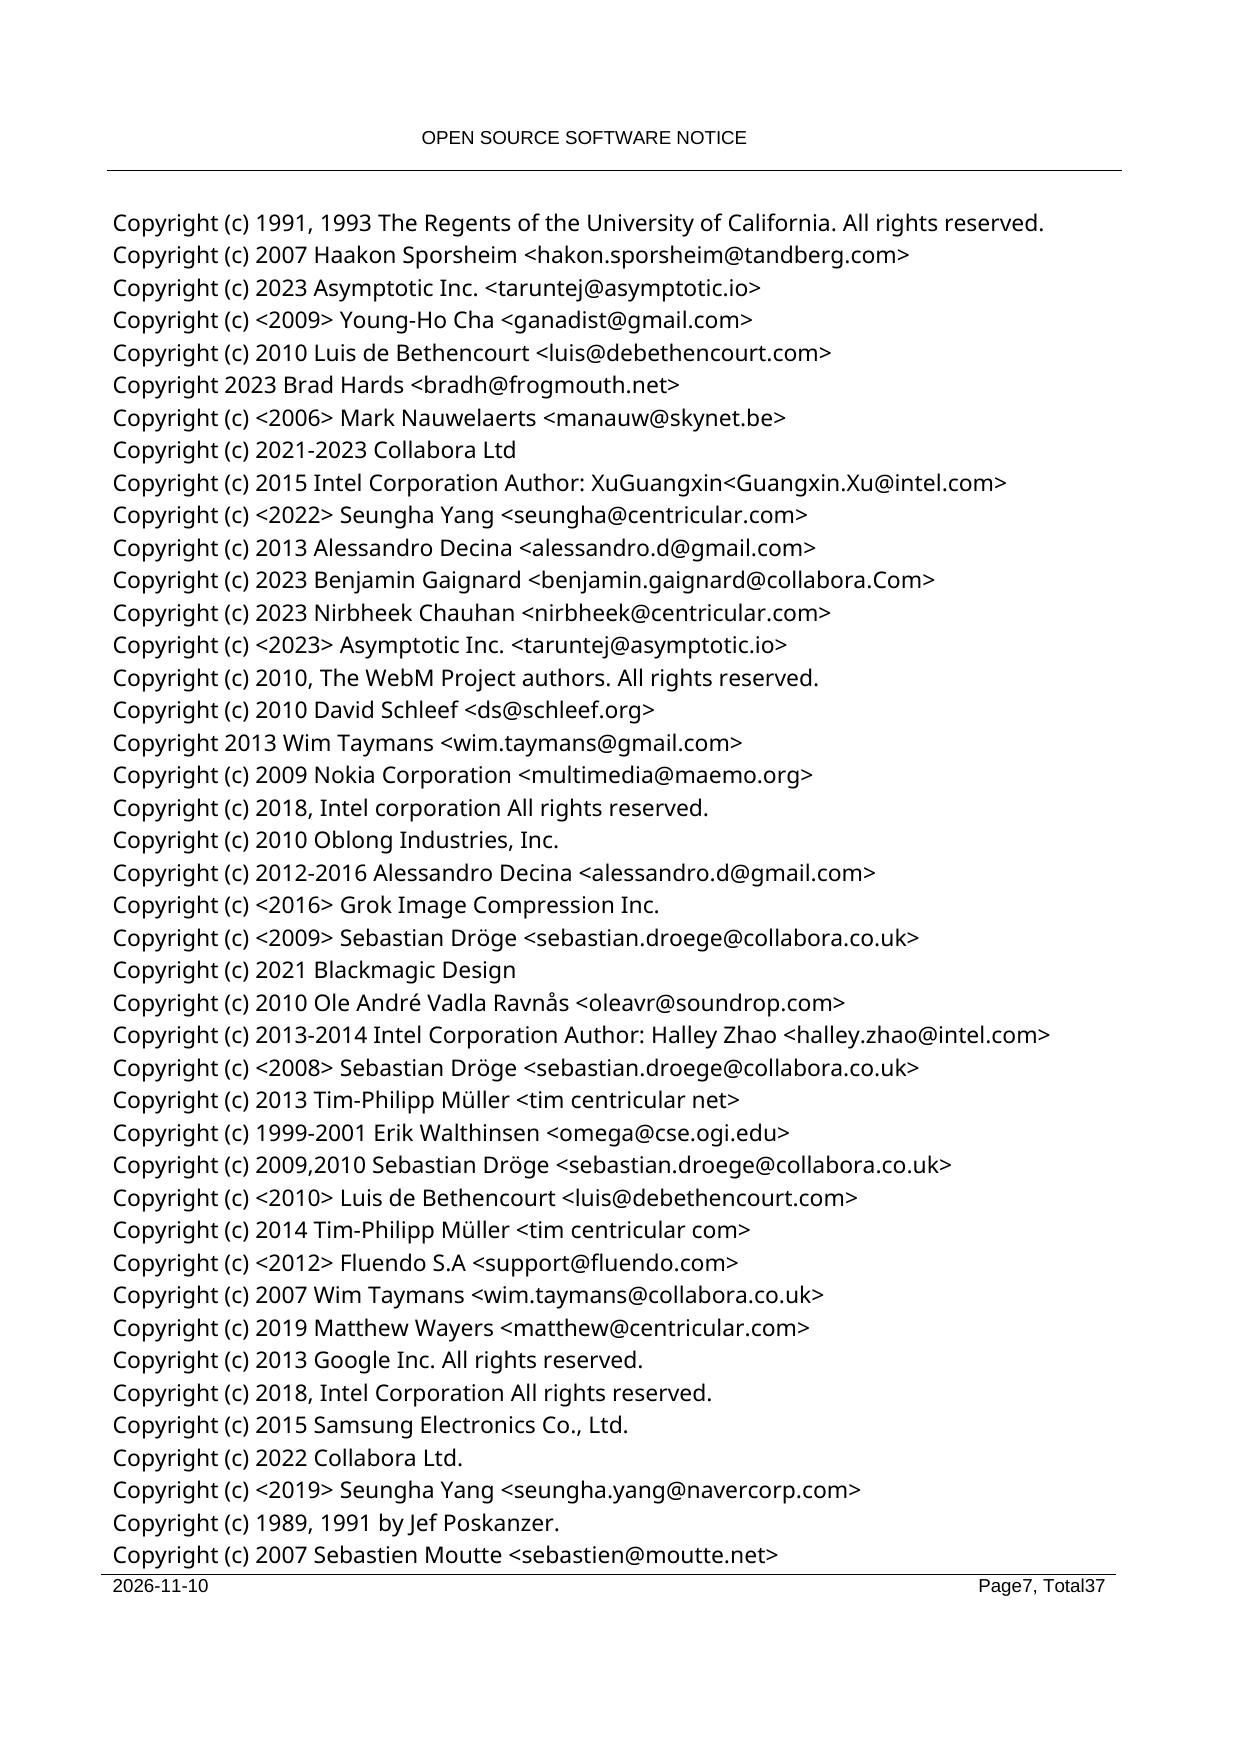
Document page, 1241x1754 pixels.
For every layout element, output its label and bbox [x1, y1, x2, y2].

text [112, 206, 1128, 1571]
